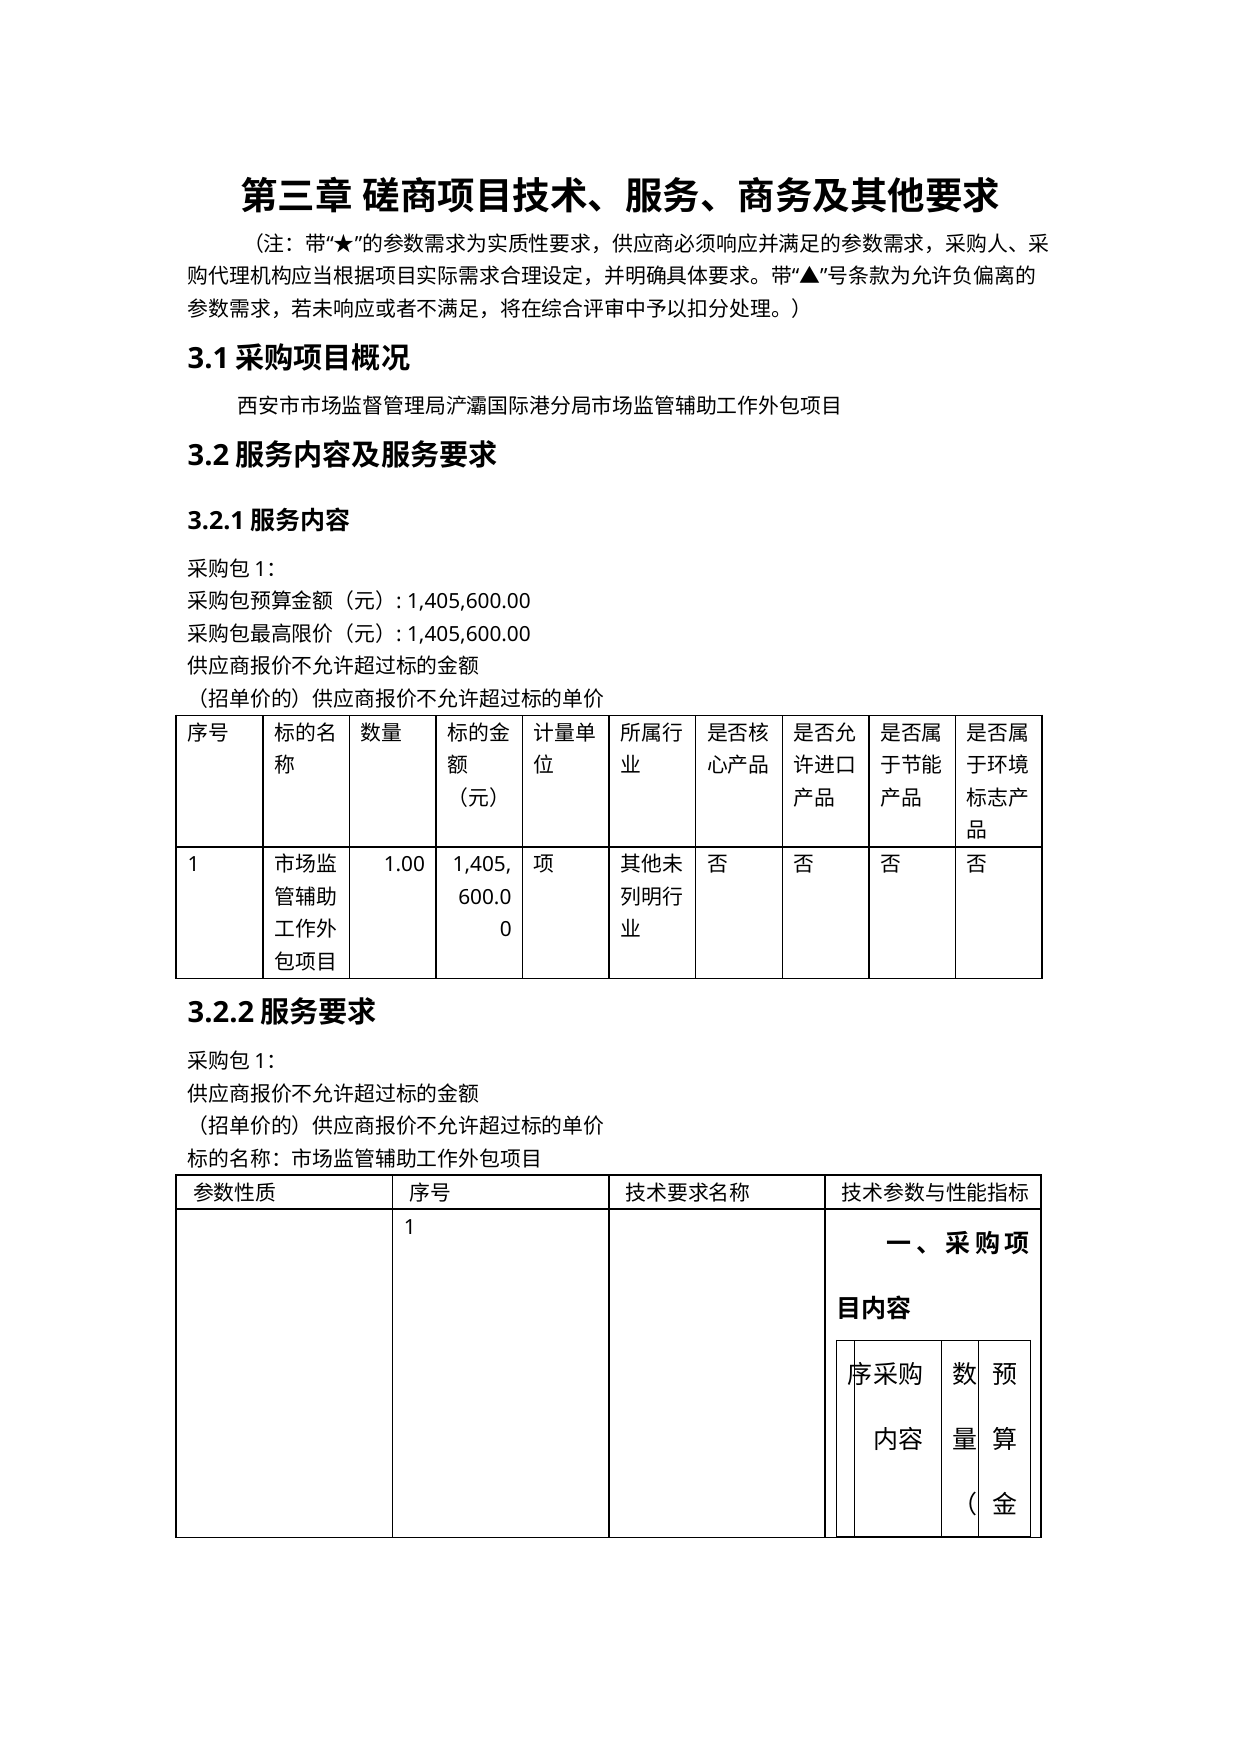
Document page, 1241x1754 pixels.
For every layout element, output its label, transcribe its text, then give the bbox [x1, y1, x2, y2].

text 3.2.1服务内容 [187, 487, 1053, 552]
table_header 技术参数与性能指标 [826, 1176, 1040, 1208]
table_cell 1 [393, 1210, 608, 1537]
table_header 是否属于环境标志产品 [956, 716, 1041, 846]
table_header 参数性质 [177, 1176, 392, 1208]
text 标的名称：市场监管辅助工作外包项目 [187, 1142, 1053, 1174]
table_cell [610, 1210, 824, 1537]
table_cell 否 [783, 848, 868, 978]
table_header 所属行业 [610, 716, 695, 846]
text 采购包预算金额（元）: 1,405,600.00 [187, 584, 1053, 617]
table_header 序号 [393, 1176, 608, 1208]
text （招单价的）供应商报价不允许超过标的单价 [187, 1109, 1053, 1142]
table_header 是否允许进口产品 [783, 716, 868, 846]
table_header 计量单位 [523, 716, 608, 846]
text 采购包1： [187, 552, 1053, 584]
text 3.2服务内容及服务要求 [187, 422, 1053, 487]
text 采购包1： [187, 1044, 1053, 1077]
text 3.2.2服务要求 [187, 979, 1053, 1044]
table_cell 1.00 [350, 848, 435, 978]
table_header 技术要求名称 [610, 1176, 824, 1208]
table_cell 其他未列明行业 [610, 848, 695, 978]
text 3.1采购项目概况 [187, 324, 1053, 389]
text 采购包最高限价（元）: 1,405,600.00 [187, 617, 1053, 649]
text （注：带“★”的参数需求为实质性要求，供应商必须响应并满足的参数需求，采购人、采购代理机构应当根据项目实际需求合理设定，并明确具体要求。带“▲”号条款为允许负偏离的参数需求，若未响应或者不满足，将在综合评审中予以扣分处理。） [187, 227, 1053, 324]
text 西安市市场监督管理局浐灞国际港分局市场监管辅助工作外包项目 [187, 389, 1053, 422]
table_header 标的名称 [264, 716, 349, 846]
table_header 是否属于节能产品 [870, 716, 955, 846]
text 供应商报价不允许超过标的金额 [187, 649, 1053, 682]
text （招单价的）供应商报价不允许超过标的单价 [187, 682, 1053, 714]
table_header 数量 [350, 716, 435, 846]
table_cell 1 [177, 848, 262, 978]
table_header 是否核心产品 [696, 716, 782, 846]
table_cell 项 [523, 848, 608, 978]
table_cell 1,405,600.00 [437, 848, 522, 978]
table_cell 否 [870, 848, 955, 978]
table_header 标的金额 （元） [437, 716, 522, 846]
table_cell 否 [956, 848, 1041, 978]
table_header 序号 [177, 716, 262, 846]
text 第三章 磋商项目技术、服务、商务及其他要求 [187, 162, 1053, 227]
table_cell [826, 1210, 1040, 1537]
text 供应商报价不允许超过标的金额 [187, 1077, 1053, 1109]
table_cell 否 [696, 848, 782, 978]
table_cell [177, 1210, 392, 1537]
table_cell 市场监管辅助工作外包项目 [264, 848, 349, 978]
